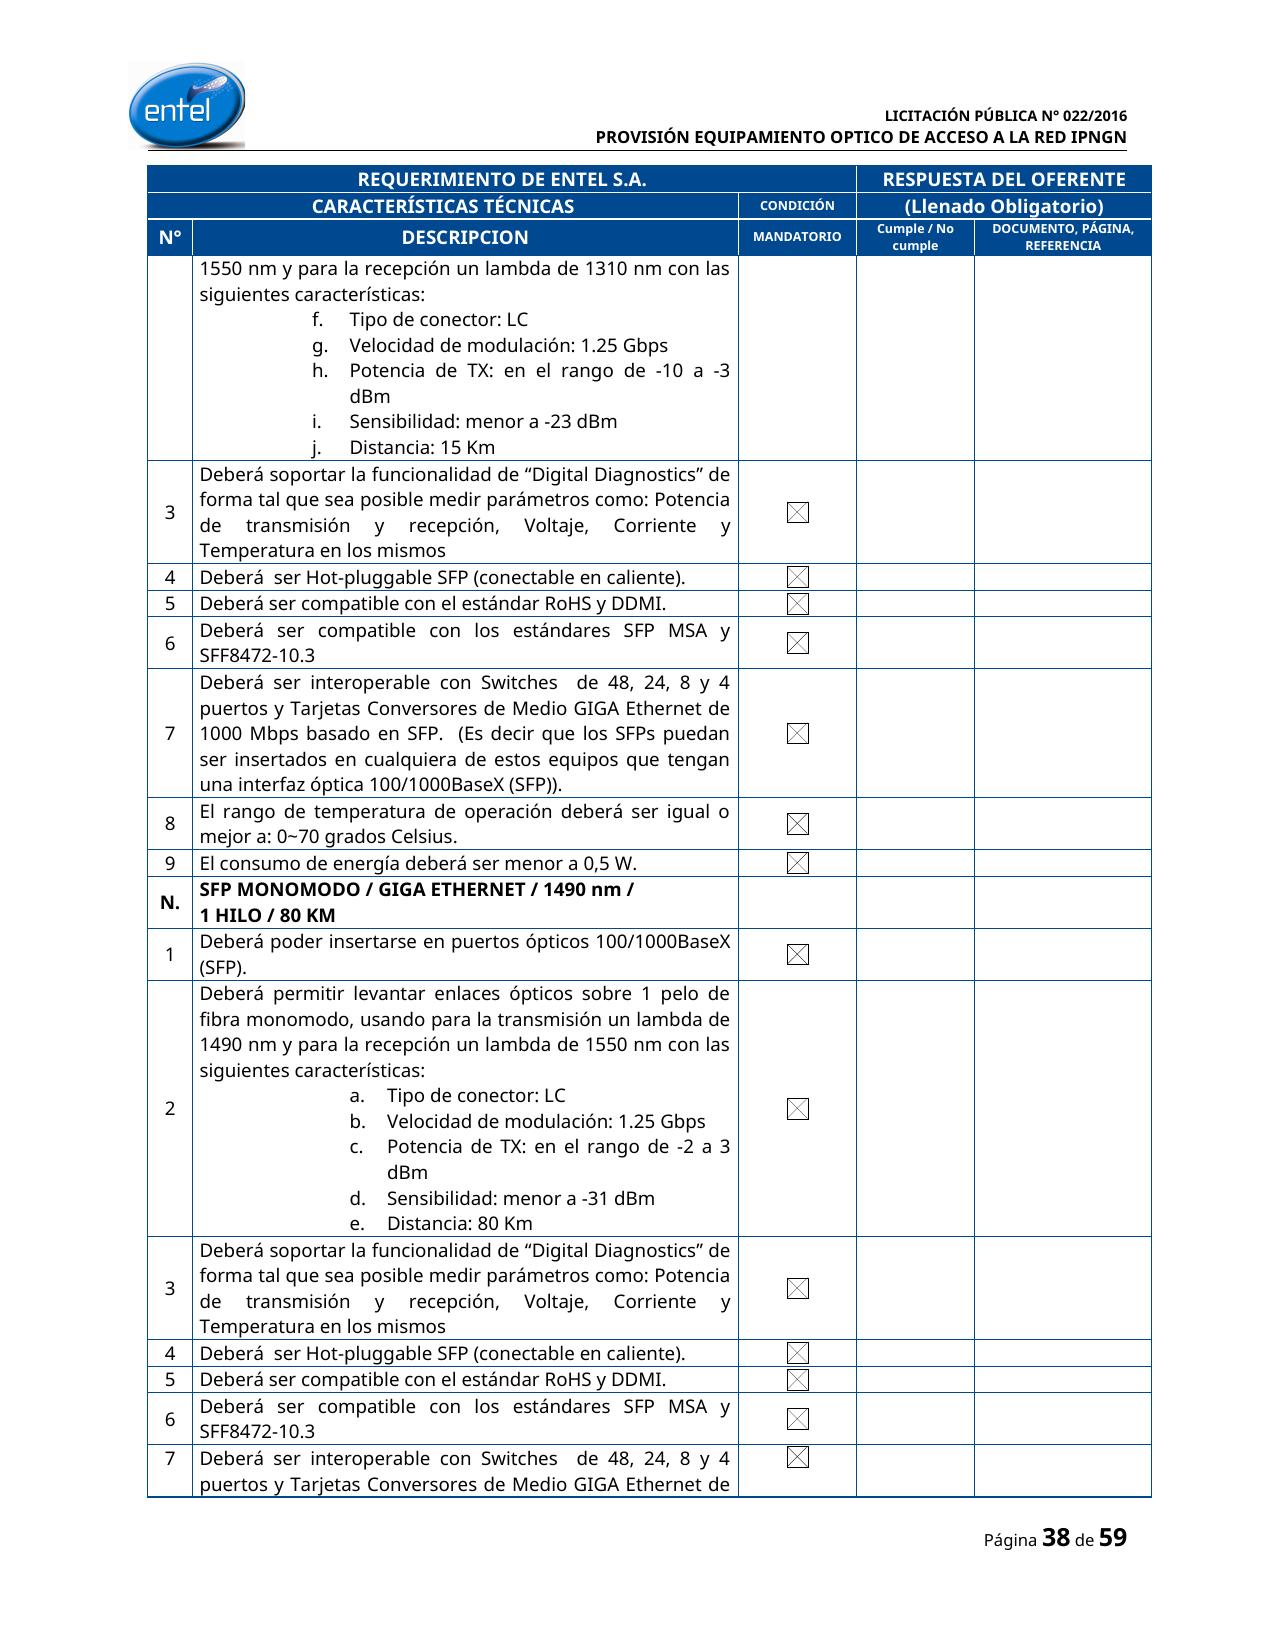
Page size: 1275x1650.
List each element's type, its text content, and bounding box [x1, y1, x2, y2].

table_cell 1 [148, 929, 192, 980]
table_cell [739, 669, 856, 797]
table_cell 3 [148, 461, 192, 563]
table_cell [739, 1445, 856, 1496]
table_cell [975, 798, 1151, 849]
table_cell El rango de temperatura de operación deberá ser igual o mejor a: 0~70 grados Celsius. [193, 798, 738, 849]
table_cell [857, 1445, 974, 1496]
table_cell [739, 877, 856, 928]
table_cell [857, 1340, 974, 1366]
table_cell [857, 981, 974, 1236]
table_cell [739, 617, 856, 668]
table_cell [739, 461, 856, 563]
table_cell Deberá ser compatible con el estándar RoHS y DDMI. [193, 1367, 738, 1392]
table_cell [975, 981, 1151, 1236]
table_cell [975, 461, 1151, 563]
table_cell Deberá soportar la funcionalidad de “Digital Diagnostics” de forma tal que sea posible medir parámetros como: Potencia de transmisión y recepción, Voltaje, Corriente y Temperatura en los mismos [193, 1237, 738, 1339]
table_cell [975, 1393, 1151, 1444]
table_cell [975, 256, 1151, 460]
table_cell Deberá ser Hot-pluggable SFP (conectable en caliente). [193, 1340, 738, 1366]
table_cell [857, 617, 974, 668]
table_cell N. [148, 877, 192, 928]
table_cell DESCRIPCION [193, 220, 738, 255]
table_cell Deberá ser compatible con los estándares SFP MSA y SFF8472-10.3 [193, 1393, 738, 1444]
table_cell [975, 1237, 1151, 1339]
table_cell 4 [148, 564, 192, 589]
table_cell [739, 798, 856, 849]
table_cell [857, 1367, 974, 1392]
table_header REQUERIMIENTO DE ENTEL S.A. [148, 166, 856, 192]
table_cell Deberá ser compatible con los estándares SFP MSA y SFF8472-10.3 [193, 617, 738, 668]
table_cell Cumple / No cumple [857, 220, 974, 255]
table_cell [739, 564, 856, 589]
table_cell [739, 981, 856, 1236]
table_cell [739, 1393, 856, 1444]
table_cell [857, 564, 974, 589]
table_cell [857, 256, 974, 460]
table_cell [975, 591, 1151, 616]
table_cell 2 [148, 981, 192, 1236]
table_cell [739, 1340, 856, 1366]
table_cell [975, 617, 1151, 668]
table_cell Deberá ser Hot-pluggable SFP (conectable en caliente). [193, 564, 738, 589]
table_header RESPUESTA DEL OFERENTE [857, 166, 1151, 192]
table_cell [857, 1393, 974, 1444]
table_cell N° [148, 220, 192, 255]
table_cell [857, 1237, 974, 1339]
table_cell El consumo de energía deberá ser menor a 0,5 W. [193, 850, 738, 876]
table_cell [739, 256, 856, 460]
table_cell (Llenado Obligatorio) [857, 193, 1151, 218]
table_cell [857, 798, 974, 849]
table_cell [975, 564, 1151, 589]
table_cell SFP MONOMODO / GIGA ETHERNET / 1490 nm / 1 HILO / 80 KM [193, 877, 738, 928]
table_cell 6 [148, 617, 192, 668]
table_cell [975, 1445, 1151, 1496]
table_cell 6 [148, 1393, 192, 1444]
table_cell 4 [148, 1340, 192, 1366]
table_cell 5 [148, 1367, 192, 1392]
table_cell 7 [148, 1445, 192, 1496]
table_cell 7 [148, 669, 192, 797]
table_cell [857, 591, 974, 616]
table_cell Deberá poder insertarse en puertos ópticos 100/1000BaseX (SFP). [193, 929, 738, 980]
table_cell DOCUMENTO, PÁGINA, REFERENCIA [975, 220, 1151, 255]
table_cell [857, 461, 974, 563]
table_cell [739, 1237, 856, 1339]
table_cell CARACTERÍSTICAS TÉCNICAS [148, 193, 738, 218]
table_cell CONDICIÓN [739, 193, 856, 218]
table_cell [857, 877, 974, 928]
table_cell [739, 1367, 856, 1392]
table_cell 8 [148, 798, 192, 849]
table_cell [739, 850, 856, 876]
table_cell [975, 877, 1151, 928]
table_cell 9 [148, 850, 192, 876]
table_cell 2 [148, 256, 192, 460]
table_cell [739, 929, 856, 980]
table_cell [975, 850, 1151, 876]
table_cell [857, 929, 974, 980]
table_cell [975, 669, 1151, 797]
table_cell [739, 591, 856, 616]
picture [128, 61, 246, 150]
table_cell Deberá soportar la funcionalidad de “Digital Diagnostics” de forma tal que sea posible medir parámetros como: Potencia de transmisión y recepción, Voltaje, Corriente y Temperatura en los mismos [193, 461, 738, 563]
table_cell [857, 669, 974, 797]
table_cell [975, 1340, 1151, 1366]
table_cell 3 [148, 1237, 192, 1339]
table_cell [857, 850, 974, 876]
table_cell Deberá ser compatible con el estándar RoHS y DDMI. [193, 591, 738, 616]
table_cell 5 [148, 591, 192, 616]
table_cell Deberá permitir levantar enlaces ópticos sobre 1 pelo de fibra monomodo, usando para la transmisión un lambda de 1490 nm y para la recepción un lambda de 1550 nm con las siguientes características: Tipo de conector: LC Velocidad de modulación: 1.25 Gbps Potencia de TX: en el rango de -2 a 3 dBm Sensibilidad: menor a -31 dBm Distancia: 80 Km [193, 981, 738, 1236]
table_cell MANDATORIO [739, 220, 856, 255]
table_cell [975, 929, 1151, 980]
table_cell [975, 1367, 1151, 1392]
